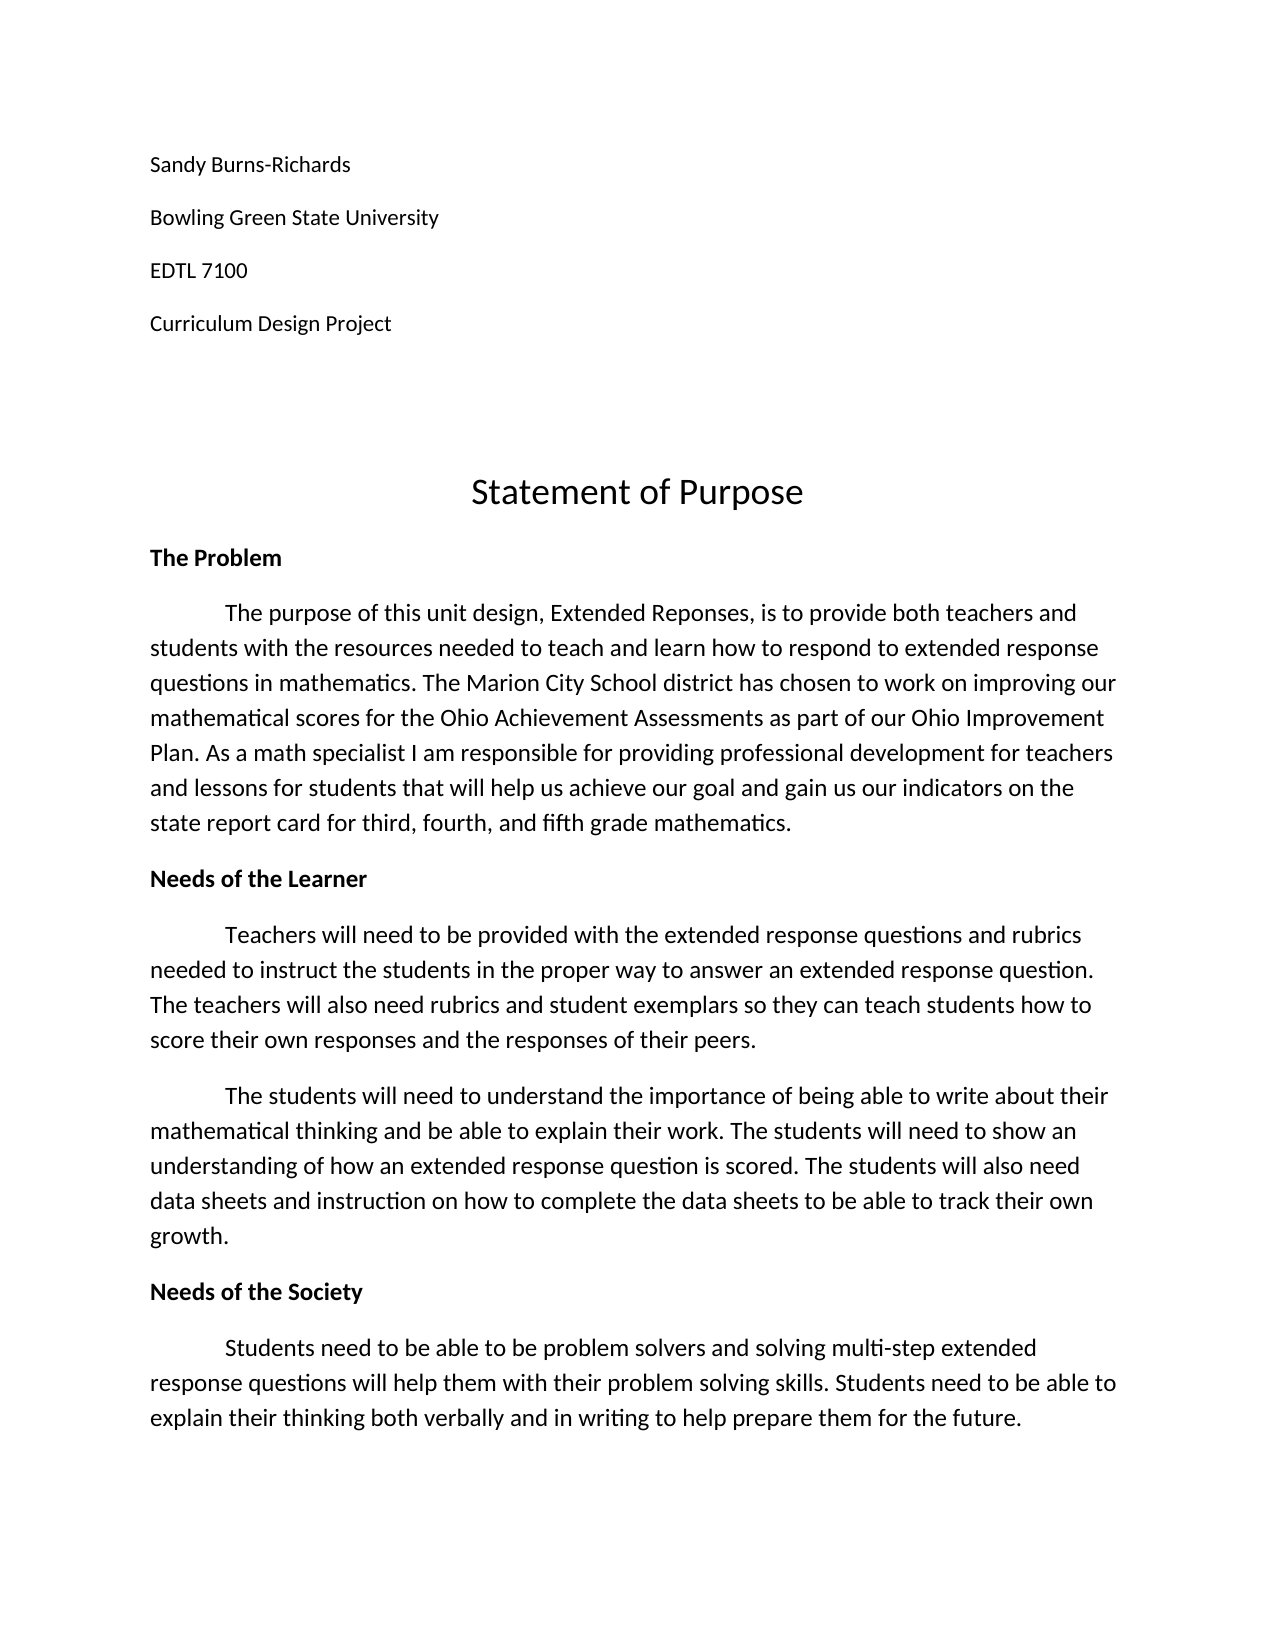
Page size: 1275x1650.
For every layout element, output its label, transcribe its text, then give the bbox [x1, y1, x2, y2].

text Sandy Burns-Richards [150, 150, 1125, 178]
text Bowling Green State University [150, 203, 1125, 231]
text The students will need to understand the importance of being able to write about their mathematical thinking and be able to explain their work. The students will need to show an understanding of how an extended response question is scored. The students will also need data sheets and instruction on how to complete the data sheets to be able to track their own growth. [150, 1080, 1125, 1251]
text The Problem [150, 542, 1125, 572]
text Students need to be able to be problem solvers and solving multi-step extended response questions will help them with their problem solving skills. Students need to be able to explain their thinking both verbally and in writing to help prepare them for the future. [150, 1332, 1125, 1432]
text Curriculum Design Project [150, 309, 1125, 337]
text The purpose of this unit design, Extended Reponses, is to provide both teachers and students with the resources needed to teach and learn how to respond to extended response questions in mathematics. The Marion City School district has chosen to work on improving our mathematical scores for the Ohio Achievement Assessments as part of our Ohio Improvement Plan. As a math specialist I am responsible for providing professional development for teachers and lessons for students that will help us achieve our goal and gain us our indicators on the state report card for third, fourth, and fifth grade mathematics. [150, 597, 1125, 838]
text Teachers will need to be provided with the extended response questions and rubrics needed to instruct the students in the proper way to answer an extended response question. The teachers will also need rubrics and student exemplars so they can teach students how to score their own responses and the responses of their peers. [150, 919, 1125, 1055]
text Needs of the Learner [150, 863, 1125, 894]
text EDTL 7100 [150, 256, 1125, 284]
text Needs of the Society [150, 1276, 1125, 1306]
text Statement of Purpose [150, 468, 1125, 514]
